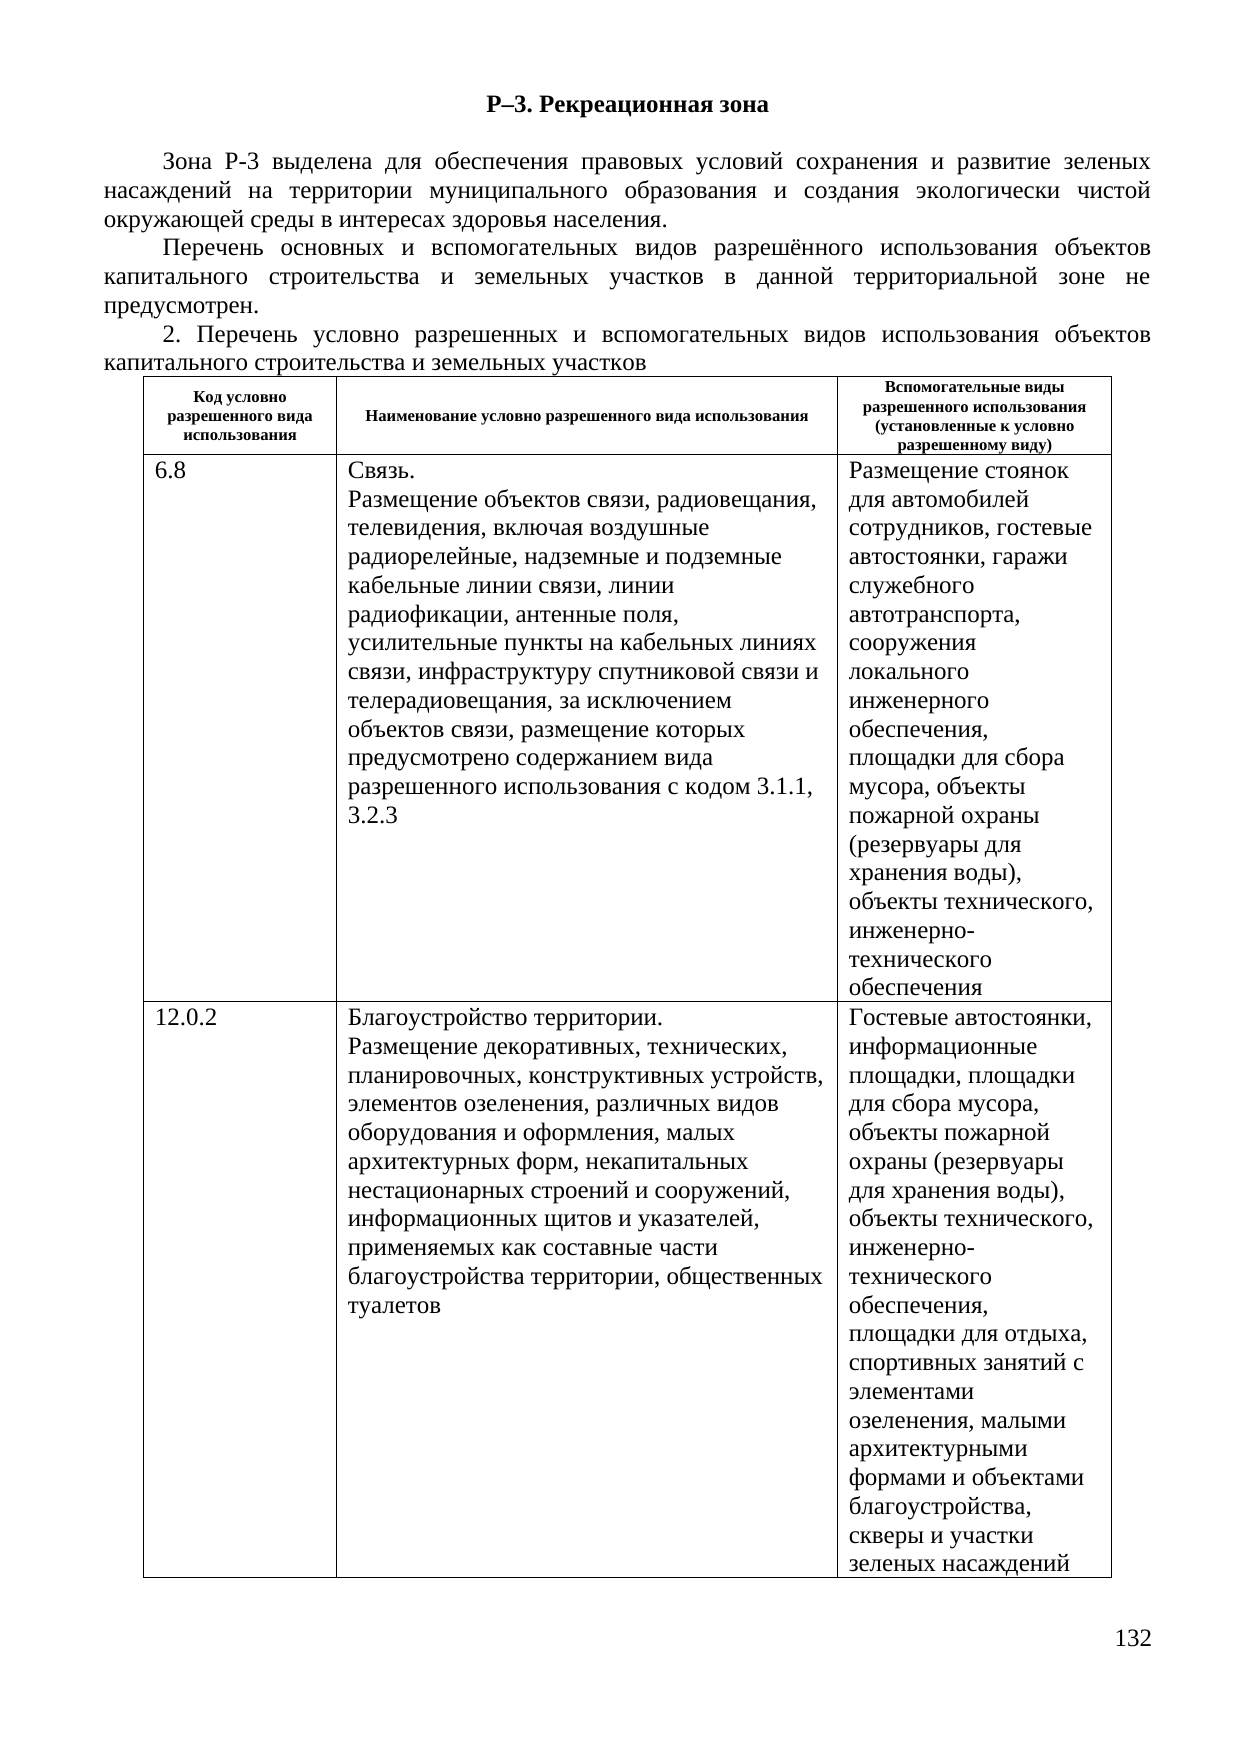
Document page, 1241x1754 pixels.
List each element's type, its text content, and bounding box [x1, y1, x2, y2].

table_cell Размещение стоянок для автомобилей сотрудников, гостевые автостоянки, гаражи служебного автотранспорта, сооружения локального инженерного обеспечения, площадки для сбора мусора, объекты пожарной охраны (резервуары для хранения воды), объекты технического, инженерно-технического обеспечения [838, 455, 1111, 1001]
table_cell Гостевые автостоянки, информационные площадки, площадки для сбора мусора, объекты пожарной охраны (резервуары для хранения воды), объекты технического, инженерно-технического обеспечения, площадки для отдыха, спортивных занятий с элементами озеленения, малыми архитектурными формами и объектами благоустройства, скверы и участки зеленых насаждений [838, 1002, 1111, 1577]
table_header Вспомогательные виды разрешенного использования (установленные к условно разрешенному виду) [838, 377, 1111, 454]
table_cell Связь. Размещение объектов связи, радиовещания, телевидения, включая воздушные радиорелейные, надземные и подземные кабельные линии связи, линии радиофикации, антенные поля, усилительные пункты на кабельных линиях связи, инфраструктуру спутниковой связи и телерадиовещания, за исключением объектов связи, размещение которых предусмотрено содержанием вида разрешенного использования с кодом 3.1.1, 3.2.3 [337, 455, 837, 1001]
text Зона Р-3 выделена для обеспечения правовых условий сохранения и развитие зеленых насаждений на территории муниципального образования и создания экологически чистой окружающей среды в интересах здоровья населения. [103, 146, 1152, 232]
text 2. Перечень условно разрешенных и вспомогательных видов использования объектов капитального строительства и земельных участков [103, 319, 1152, 376]
table_cell 12.0.2 [144, 1002, 336, 1577]
text Р–3. Рекреационная зона [103, 89, 1152, 117]
text Перечень основных и вспомогательных видов разрешённого использования объектов капитального строительства и земельных участков в данной территориальной зоне не предусмотрен. [103, 232, 1152, 319]
table_header Код условно разрешенного вида использования [144, 377, 336, 454]
table_cell Благоустройство территории. Размещение декоративных, технических, планировочных, конструктивных устройств, элементов озеленения, различных видов оборудования и оформления, малых архитектурных форм, некапитальных нестационарных строений и сооружений, информационных щитов и указателей, применяемых как составные части благоустройства территории, общественных туалетов [337, 1002, 837, 1577]
table_cell 6.8 [144, 455, 336, 1001]
table_header Наименование условно разрешенного вида использования [337, 377, 837, 454]
